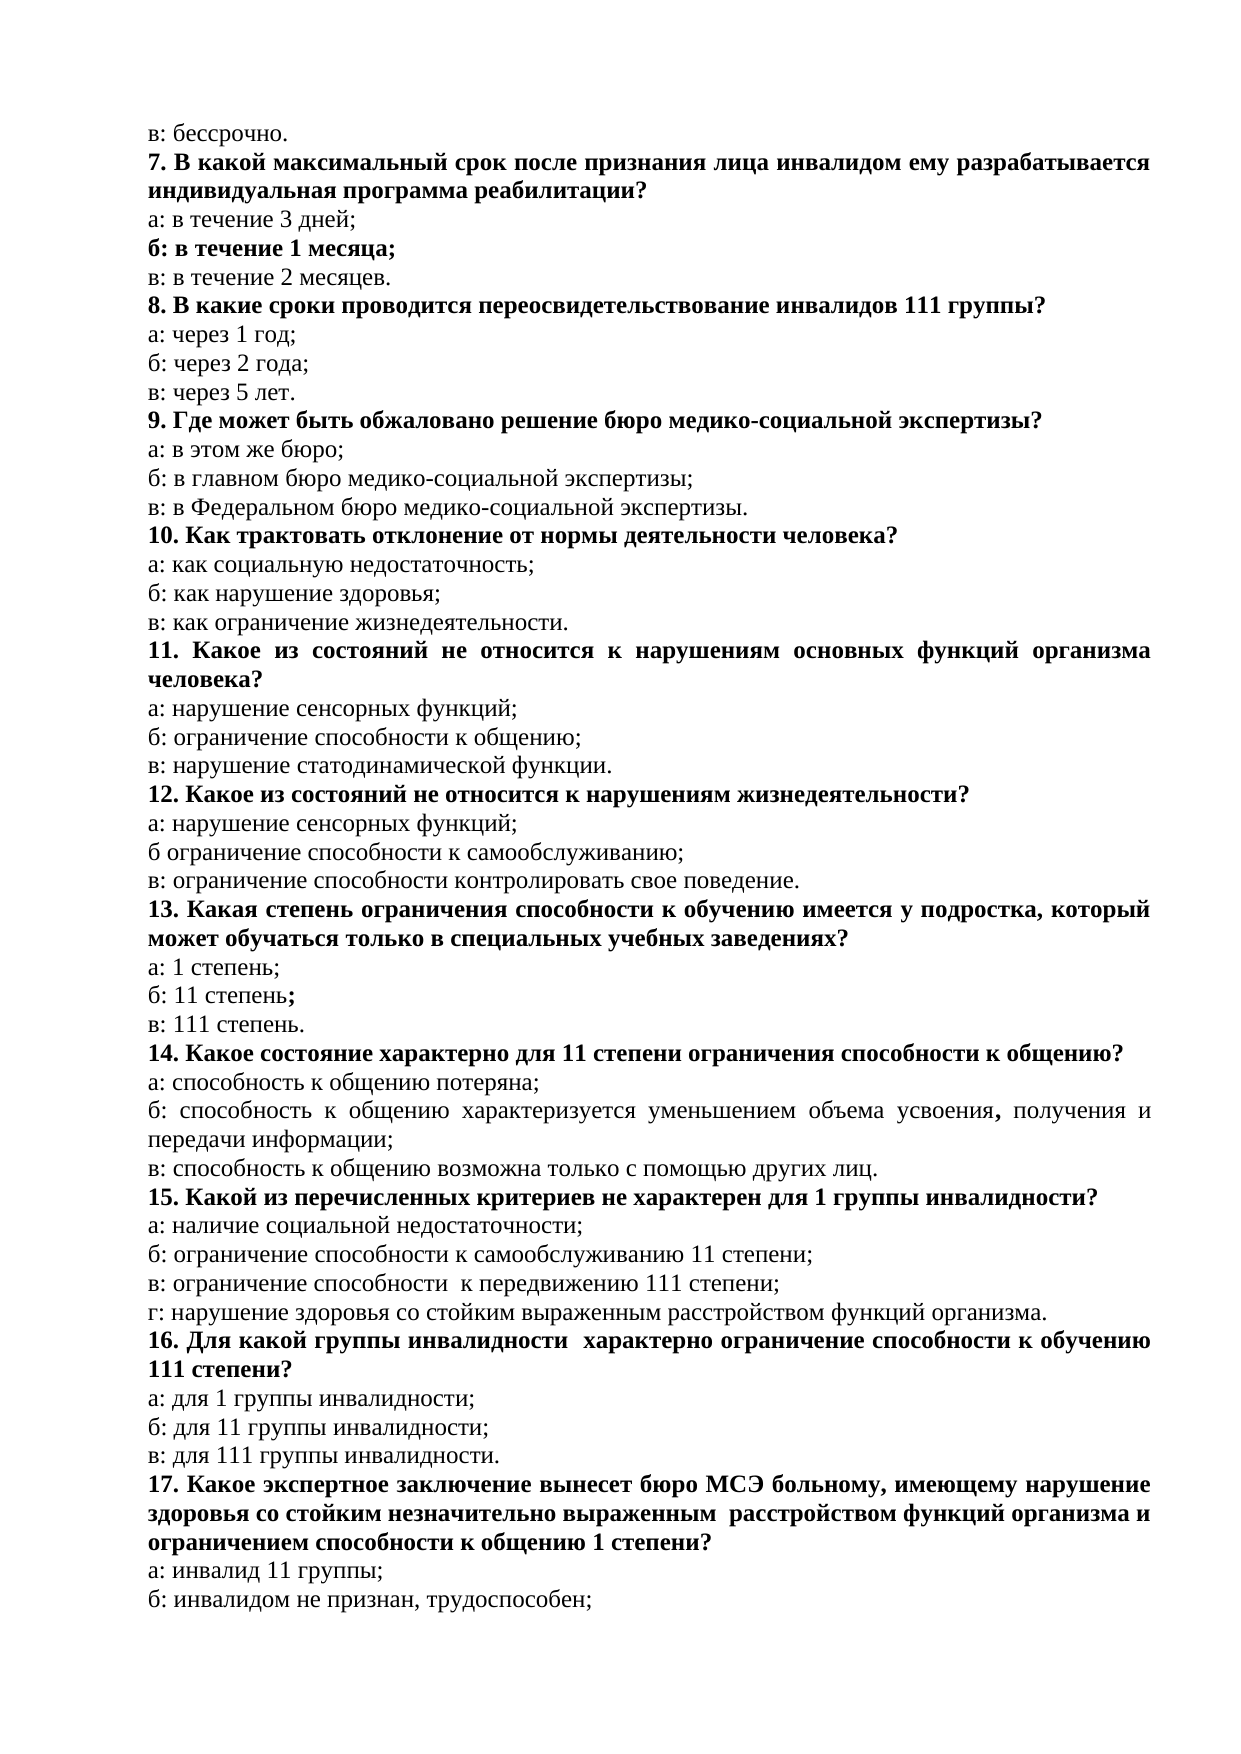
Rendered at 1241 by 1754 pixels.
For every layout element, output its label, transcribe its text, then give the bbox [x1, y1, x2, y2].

text б: в главном бюро медико-социальной экспертизы; [148, 463, 1152, 492]
text в: нарушение статодинамической функции. [148, 751, 1152, 779]
text в: для 111 группы инвалидности. [148, 1441, 1152, 1469]
text а: как социальную недостаточность; [148, 549, 1152, 578]
text а: способность к общению потеряна; [148, 1067, 1152, 1096]
text б: ограничение способности к общению; [148, 722, 1152, 751]
text 9. Где может быть обжаловано решение бюро медико-социальной экспертизы? [148, 406, 1152, 434]
text а: для 1 группы инвалидности; [148, 1383, 1152, 1412]
text в: ограничение способности контролировать свое поведение. [148, 866, 1152, 894]
text а: 1 степень; [148, 952, 1152, 981]
text б: инвалидом не признан, трудоспособен; [148, 1584, 1152, 1613]
text 11. Какое из состояний не относится к нарушениям основных функций организма человека? [148, 636, 1152, 693]
text 17. Какое экспертное заключение вынесет бюро МСЭ больному, имеющему нарушение здоровья со стойким незначительно выраженным расстройством функций организма и ограничением способности к общению 1 степени? [148, 1469, 1152, 1556]
text б: как нарушение здоровья; [148, 578, 1152, 607]
text б: в течение 1 месяца; [148, 233, 1152, 262]
text а: в этом же бюро; [148, 434, 1152, 463]
text в: 111 степень. [148, 1009, 1152, 1038]
text б: способность к общению характеризуется уменьшением объема усвоения, получения и передачи информации; [148, 1096, 1152, 1153]
text а: наличие социальной недостаточности; [148, 1211, 1152, 1239]
text в: в Федеральном бюро медико-социальной экспертизы. [148, 492, 1152, 521]
text в: способность к общению возможна только с помощью других лиц. [148, 1153, 1152, 1182]
text а: инвалид 11 группы; [148, 1556, 1152, 1584]
text а: нарушение сенсорных функций; [148, 693, 1152, 722]
text в: бессрочно. [148, 118, 1152, 147]
text б ограничение способности к самообслуживанию; [148, 837, 1152, 866]
text 12. Какое из состояний не относится к нарушениям жизнедеятельности? [148, 779, 1152, 808]
text в: как ограничение жизнедеятельности. [148, 607, 1152, 636]
text 16. Для какой группы инвалидности характерно ограничение способности к обучению 111 степени? [148, 1326, 1152, 1383]
text 14. Какое состояние характерно для 11 степени ограничения способности к общению? [148, 1038, 1152, 1067]
text в: в течение 2 месяцев. [148, 262, 1152, 291]
text 7. В какой максимальный срок после признания лица инвалидом ему разрабатывается индивидуальная программа реабилитации? [148, 147, 1152, 204]
text в: через 5 лет. [148, 377, 1152, 406]
text б: 11 степень; [148, 981, 1152, 1009]
text 15. Какой из перечисленных критериев не характерен для 1 группы инвалидности? [148, 1182, 1152, 1211]
text 10. Как трактовать отклонение от нормы деятельности человека? [148, 521, 1152, 549]
text г: нарушение здоровья со стойким выраженным расстройством функций организма. [148, 1297, 1152, 1326]
text б: для 11 группы инвалидности; [148, 1412, 1152, 1441]
text б: через 2 года; [148, 348, 1152, 377]
text а: нарушение сенсорных функций; [148, 808, 1152, 837]
text в: ограничение способности к передвижению 111 степени; [148, 1268, 1152, 1297]
text а: в течение 3 дней; [148, 204, 1152, 233]
text б: ограничение способности к самообслуживанию 11 степени; [148, 1239, 1152, 1268]
text 13. Какая степень ограничения способности к обучению имеется у подростка, который может обучаться только в специальных учебных заведениях? [148, 894, 1152, 952]
text 8. В какие сроки проводится переосвидетельствование инвалидов 111 группы? [148, 291, 1152, 319]
text а: через 1 год; [148, 319, 1152, 348]
